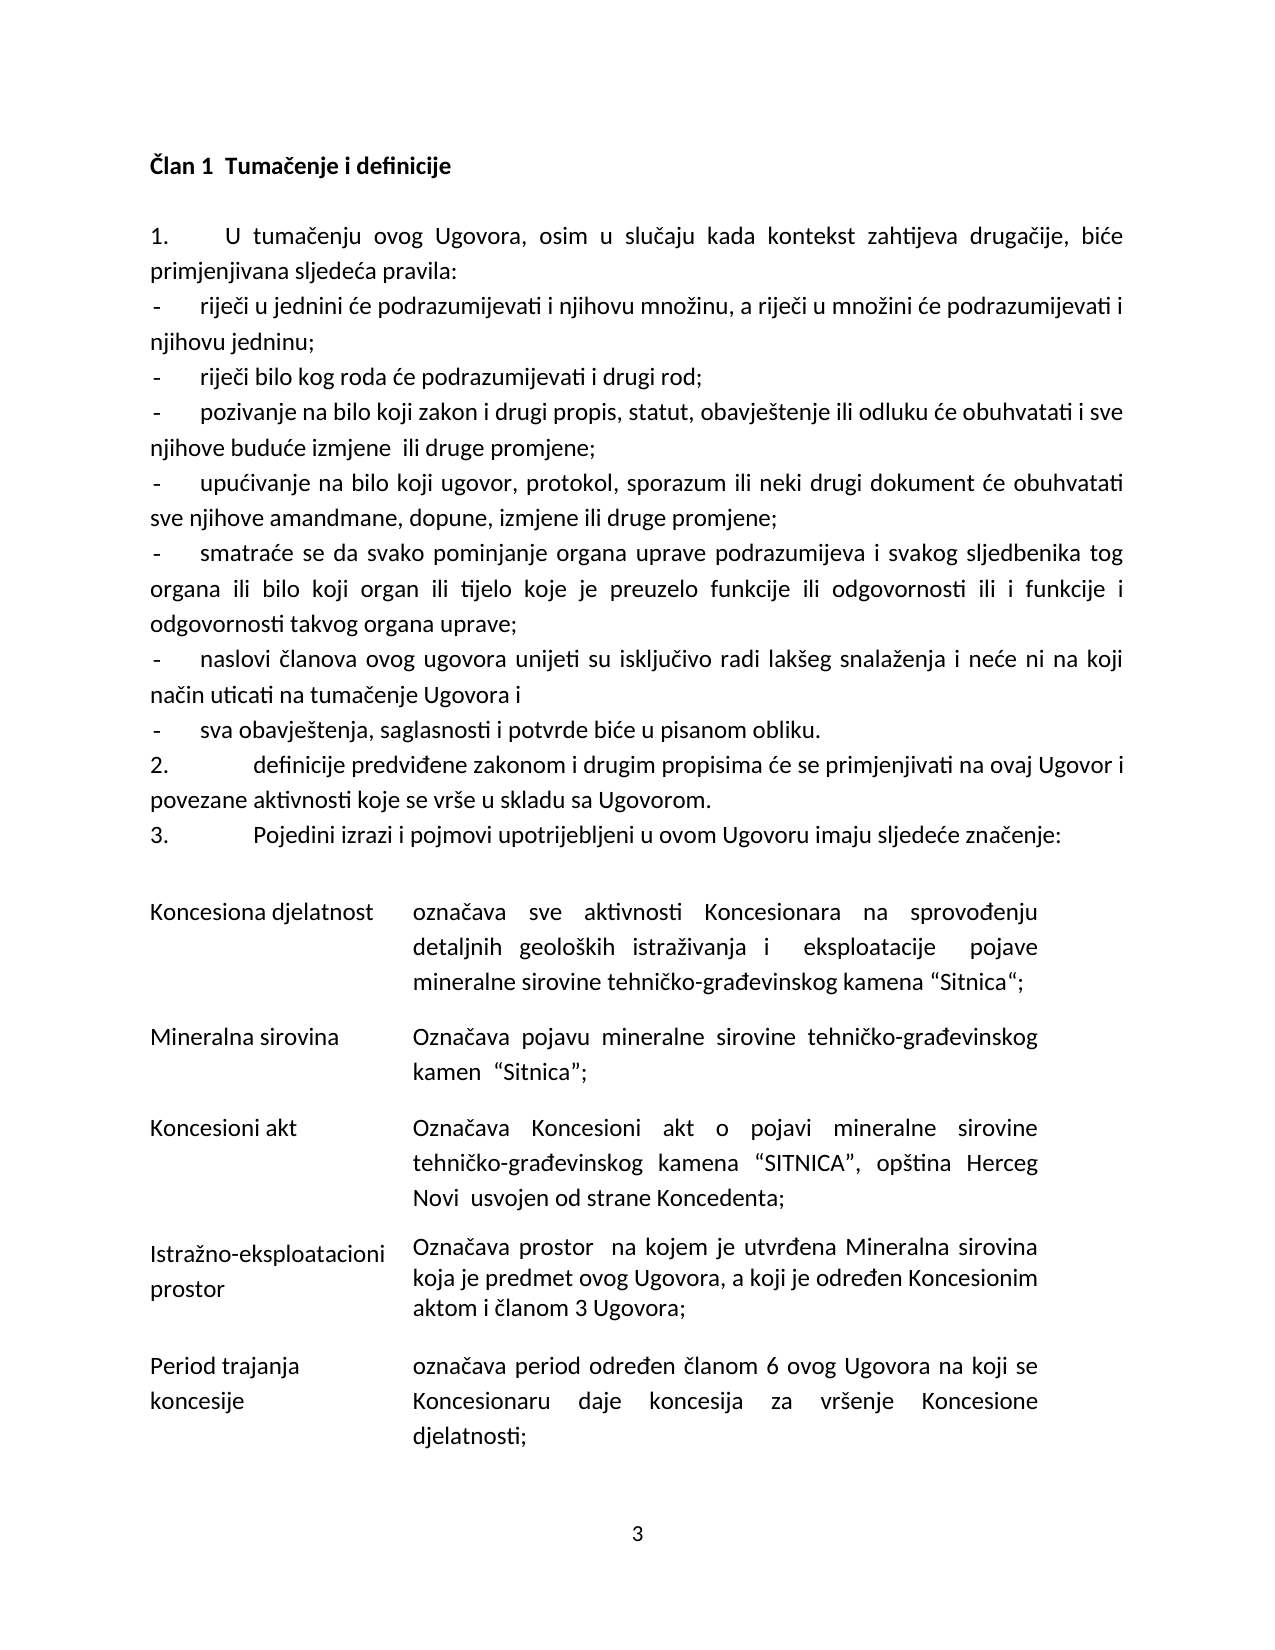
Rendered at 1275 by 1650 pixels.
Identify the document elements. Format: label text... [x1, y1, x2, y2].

table_cell označava period određen članom 6 ovog Ugovora na koji se Koncesionaru daje koncesija za vršenje Koncesione djelatnosti; [401, 1344, 1050, 1469]
table_cell Period trajanja koncesije [139, 1344, 401, 1469]
list naslovi članova ovog ugovora unijeti su isključivo radi lakšeg snalaženja i neće ni na koji način uticati na tumačenje Ugovora i [150, 643, 1125, 709]
list Pojedini izrazi i pojmovi upotrijebljeni u ovom Ugovoru imaju sljedeće značenje: [150, 819, 1125, 850]
table_cell Koncesioni akt [139, 1106, 401, 1231]
list Tumačenje i definicije [150, 150, 1125, 181]
table_header Koncesiona djelatnost [139, 890, 401, 1015]
list riječi u jednini će podrazumijevati i njihovu množinu, a riječi u množini će podrazumijevati i njihovu jedninu; [150, 290, 1125, 356]
list riječi bilo kog roda će podrazumijevati i drugi rod; [150, 361, 1125, 392]
table_cell Označava prostor na kojem je utvrđena Mineralna sirovina koja je predmet ovog Ugovora, a koji je određen Koncesionim aktom i članom 3 Ugovora; [401, 1231, 1050, 1344]
table_cell Mineralna sirovina [139, 1015, 401, 1106]
list definicije predviđene zakonom i drugim propisima će se primjenjivati na ovaj Ugovor i povezane aktivnosti koje se vrše u skladu sa Ugovorom. [150, 749, 1125, 815]
table_header označava sve aktivnosti Koncesionara na sprovođenju detaljnih geoloških istraživanja i eksploatacije pojave mineralne sirovine tehničko-građevinskog kamena “Sitnica“; [401, 890, 1050, 1015]
list sva obavještenja, saglasnosti i potvrde biće u pisanom obliku. [150, 714, 1125, 745]
list pozivanje na bilo koji zakon i drugi propis, statut, obavještenje ili odluku će obuhvatati i sve njihove buduće izmjene ili druge promjene; [150, 396, 1125, 462]
list upućivanje na bilo koji ugovor, protokol, sporazum ili neki drugi dokument će obuhvatati sve njihove amandmane, dopune, izmjene ili druge promjene; [150, 467, 1125, 533]
list U tumačenju ovog Ugovora, osim u slučaju kada kontekst zahtijeva drugačije, biće primjenjivana sljedeća pravila: [150, 220, 1125, 286]
list smatraće se da svako pominjanje organa uprave podrazumijeva i svakog sljedbenika tog organa ili bilo koji organ ili tijelo koje je preuzelo funkcije ili odgovornosti ili i funkcije i odgovornosti takvog organa uprave; [150, 538, 1125, 639]
table_cell Označava Koncesioni akt o pojavi mineralne sirovine tehničko-građevinskog kamena “SITNICA”, opština Herceg Novi usvojen od strane Koncedenta; [401, 1106, 1050, 1231]
table_cell Istražno-eksploatacioni prostor [139, 1231, 401, 1344]
table_cell Označava pojavu mineralne sirovine tehničko-građevinskog kamen “Sitnica”; [401, 1015, 1050, 1106]
